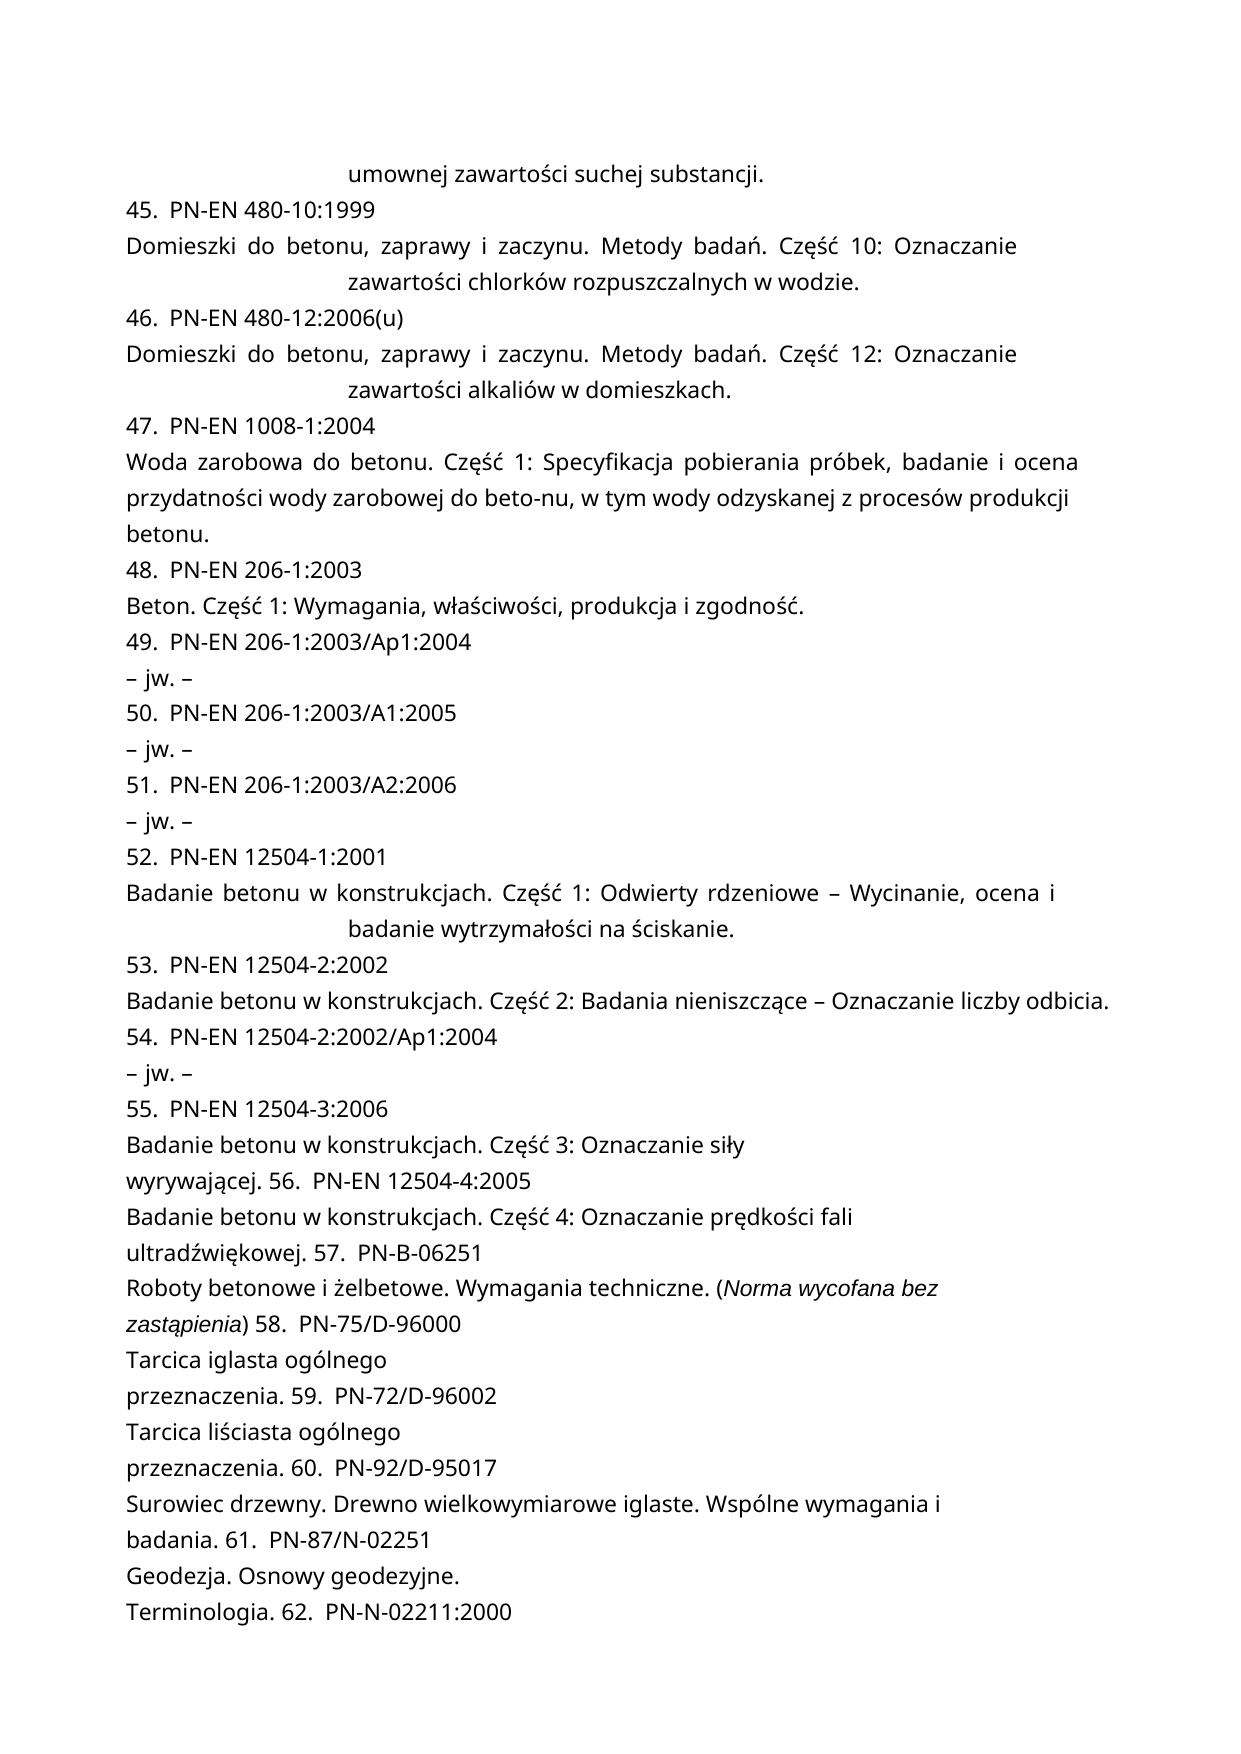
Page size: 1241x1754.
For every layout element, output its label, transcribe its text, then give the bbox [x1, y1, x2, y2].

text 45. PN-EN 480-10:1999 [126, 194, 1126, 226]
text 53. PN-EN 12504-2:2002 [126, 949, 1126, 980]
text 50. PN-EN 206-1:2003/A1:2005 [126, 697, 1126, 729]
text Badanie betonu w konstrukcjach. Część 1: Odwierty rdzeniowe – Wycinanie, ocena i badanie wytrzymałości na ściskanie. [126, 877, 1126, 944]
text 47. PN-EN 1008-1:2004 [126, 410, 1126, 441]
list jw. – [126, 1057, 1126, 1088]
text Beton. Część 1: Wymagania, właściwości, produkcja i zgodność. 49. PN-EN 206-1:2003/Ap1:2004 [126, 589, 812, 657]
text Woda zarobowa do betonu. Część 1: Specyfikacja pobierania próbek, badanie i ocena przydatności wody zarobowej do beto-nu, w tym wody odzyskanej z procesów produkcji betonu. [126, 446, 1115, 549]
text 54. PN-EN 12504-2:2002/Ap1:2004 [126, 1021, 1126, 1052]
text Badanie betonu w konstrukcjach. Część 3: Oznaczanie siły wyrywającej. 56. PN-EN 12504-4:2005 [126, 1129, 863, 1196]
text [126, 158, 1070, 189]
text Domieszki do betonu, zaprawy i zaczynu. Metody badań. Część 10: Oznaczanie zawartości chlorków rozpuszczalnych w wodzie. [126, 230, 1126, 297]
text 46. PN-EN 480-12:2006(u) [126, 302, 1126, 333]
text Domieszki do betonu, zaprawy i zaczynu. Metody badań. Część 12: Oznaczanie zawartości alkaliów w domieszkach. [126, 338, 1126, 405]
text Geodezja. Osnowy geodezyjne. Terminologia. 62. PN-N-02211:2000 [126, 1560, 597, 1627]
text 52. PN-EN 12504-1:2001 [126, 841, 1126, 872]
text Roboty betonowe i żelbetowe. Wymagania techniczne. (Norma wycofana bez zastąpienia) 58. PN-75/D-96000 [126, 1272, 1043, 1339]
text 48. PN-EN 206-1:2003 [126, 554, 1126, 585]
list jw. – [126, 661, 1126, 693]
text Tarcica iglasta ogólnego przeznaczenia. 59. PN-72/D-96002 [126, 1344, 537, 1411]
list jw. – [126, 733, 1126, 764]
list jw. – [126, 805, 1126, 836]
text Surowiec drzewny. Drewno wielkowymiarowe iglaste. Wspólne wymagania i badania. 61. PN-87/N-02251 [126, 1488, 993, 1555]
text Badanie betonu w konstrukcjach. Część 4: Oznaczanie prędkości fali ultradźwiękowej. 57. PN-B-06251 [126, 1201, 1030, 1268]
text Badanie betonu w konstrukcjach. Część 2: Badania nieniszczące – Oznaczanie liczby odbicia. [126, 985, 1126, 1016]
text 51. PN-EN 206-1:2003/A2:2006 [126, 769, 1126, 801]
text Tarcica liściasta ogólnego przeznaczenia. 60. PN-92/D-95017 [126, 1416, 553, 1483]
text 55. PN-EN 12504-3:2006 [126, 1093, 1126, 1124]
